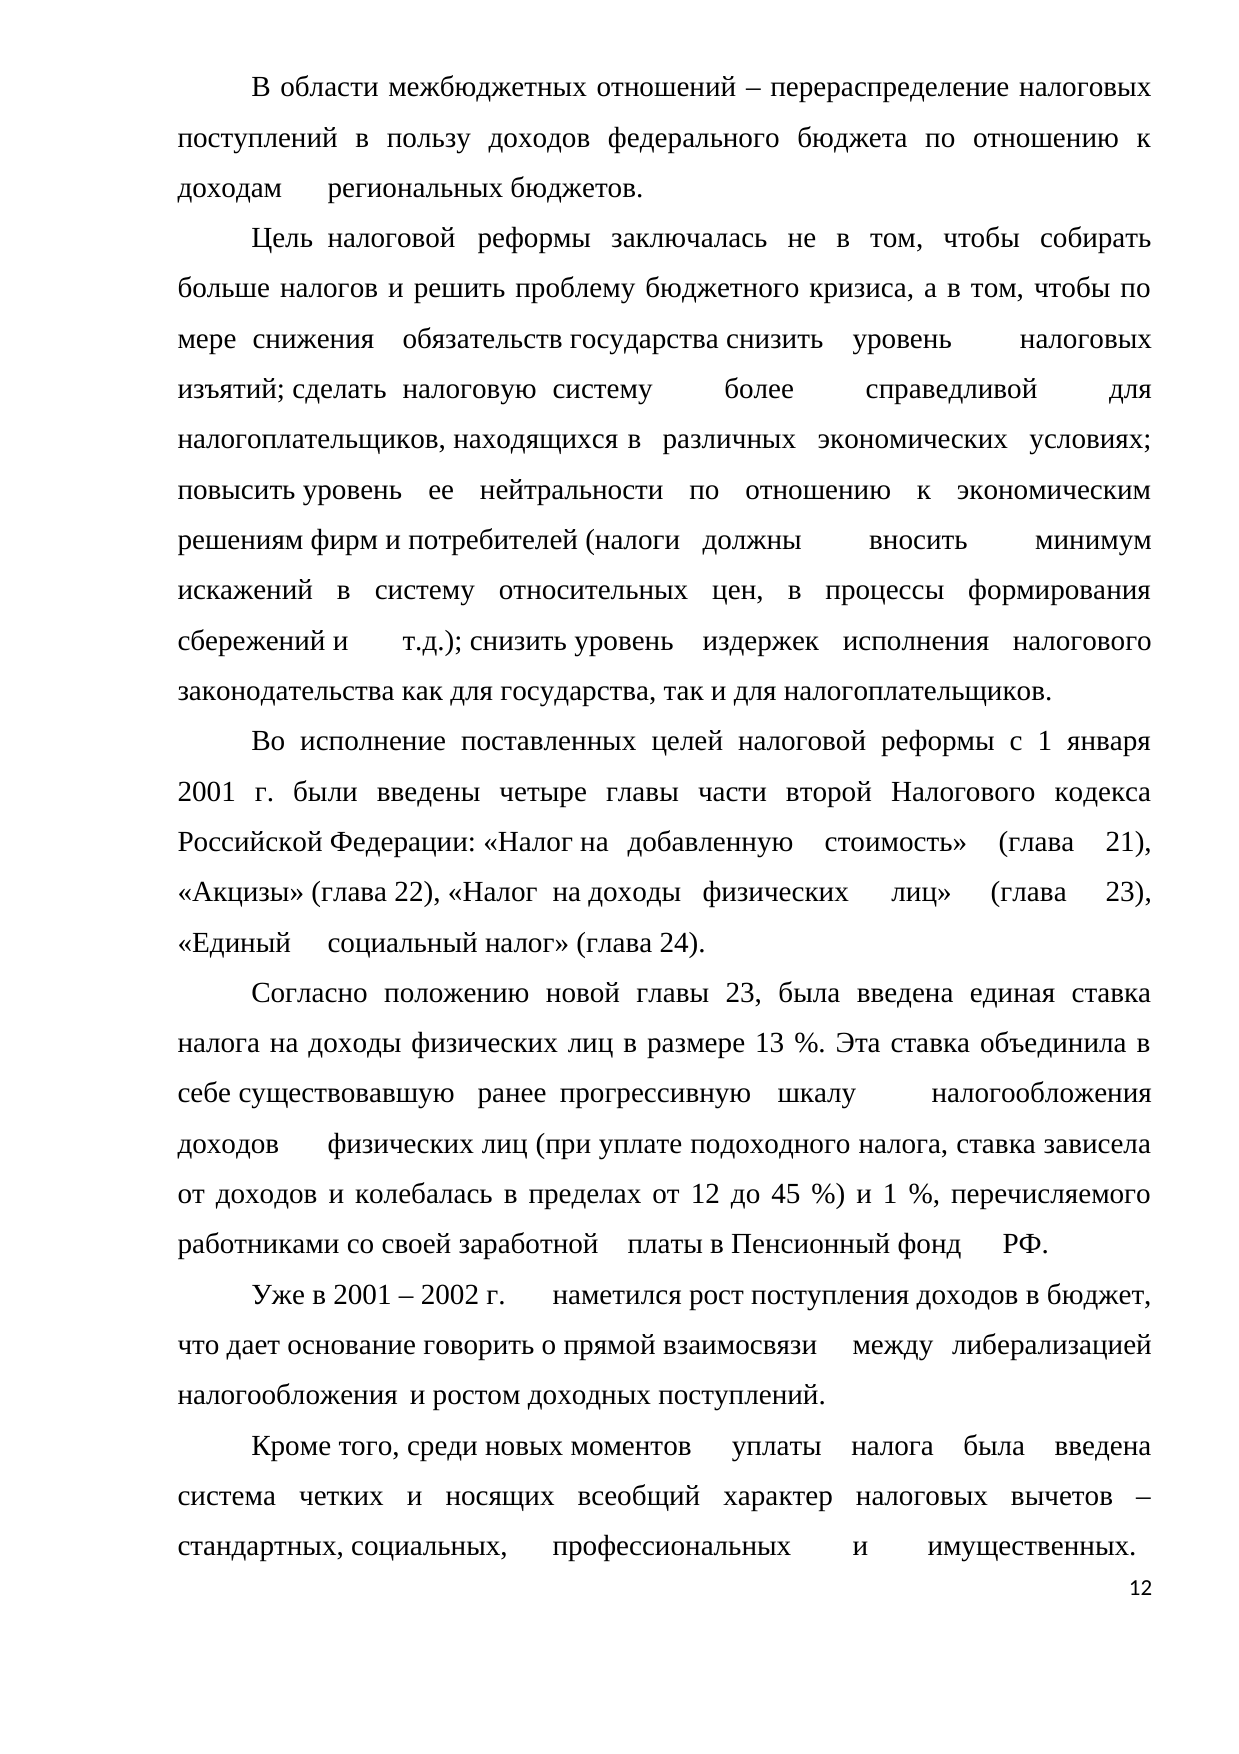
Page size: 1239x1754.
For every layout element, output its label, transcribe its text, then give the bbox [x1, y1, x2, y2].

text Согласно положению новой главы 23, была введена единая ставка налога на доходы физических лиц в размере 13 %. Эта ставка объединила в себе существовавшую ранее прогрессивную шкалу налогообложения доходов физических лиц (при уплате подоходного налога, ставка зависела от доходов и колебалась в пределах от 12 до 45 %) и 1 %, перечисляемого работниками со своей заработной платы в Пенсионный фонд РФ. [177, 975, 1152, 1260]
text Во исполнение поставленных целей налоговой реформы с 1 января 2001 г. были введены четыре главы части второй Налогового кодекса Российской Федерации: «Налог на добавленную стоимость» (глава 21), «Акцизы» (глава 22), «Налог на доходы физических лиц» (глава 23), «Единый социальный налог» (глава 24). [177, 723, 1152, 958]
text Уже в 2001 – 2002 г. наметился рост поступления доходов в бюджет, что дает основание говорить о прямой взаимосвязи между либерализацией налогообложения и ростом доходных поступлений. [177, 1277, 1152, 1411]
text В области межбюджетных отношений – перераспределение налоговых поступлений в пользу доходов федерального бюджета по отношению к доходам региональных бюджетов. [177, 69, 1152, 203]
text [177, 1428, 1152, 1562]
text Цель налоговой реформы заключалась не в том, чтобы собирать больше налогов и решить проблему бюджетного кризиса, а в том, чтобы по мере снижения обязательств государства снизить уровень налоговых изъятий; сделать налоговую систему более справедливой для налогоплательщиков, находящихся в различных экономических условиях; повысить уровень ее нейтральности по отношению к экономическим решениям фирм и потребителей (налоги должны вносить минимум искажений в систему относительных цен, в процессы формирования сбережений и т.д.); снизить уровень издержек исполнения налогового законодательства как для государства, так и для налогоплательщиков. [177, 220, 1152, 707]
